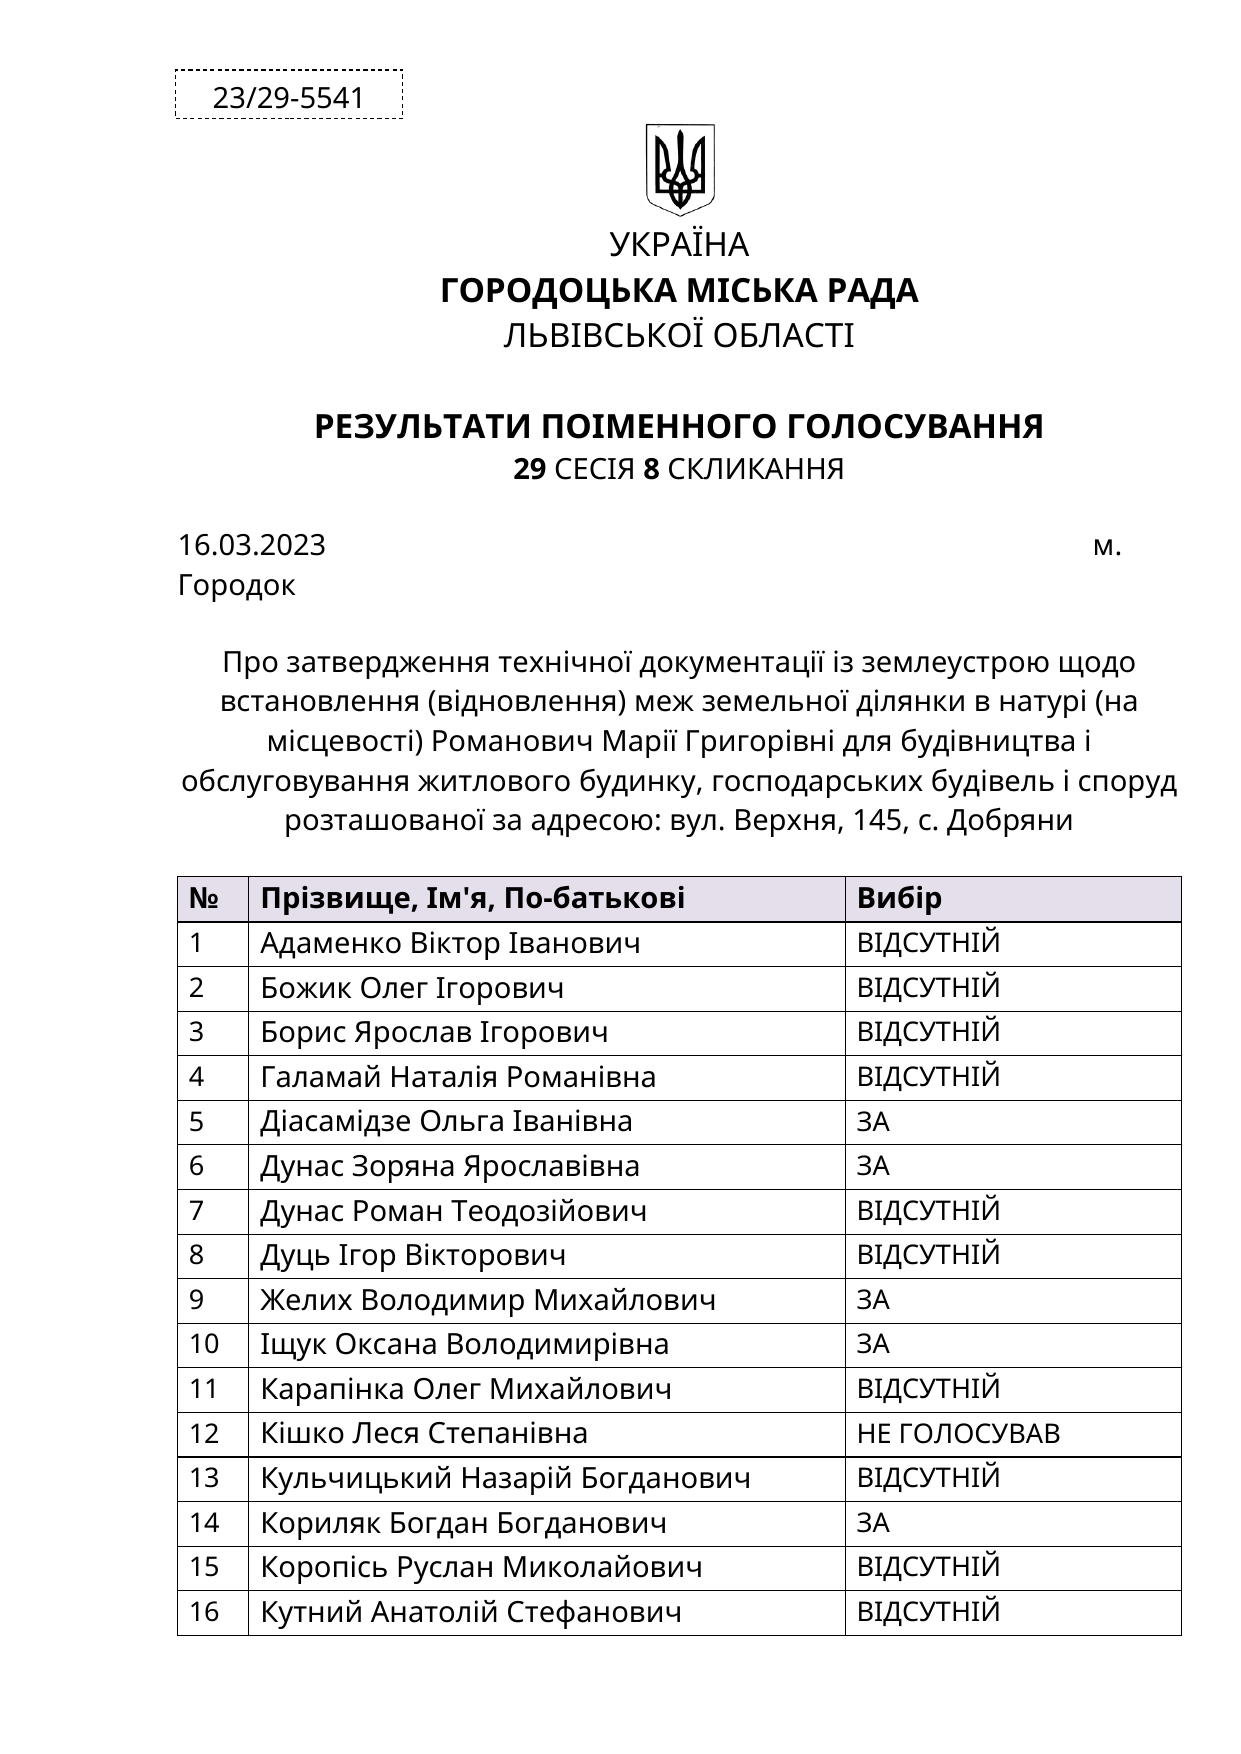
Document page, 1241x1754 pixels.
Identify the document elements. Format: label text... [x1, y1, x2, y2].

table_cell НЕ ГОЛОСУВАВ [846, 1413, 1181, 1456]
table_cell ЗА [846, 1324, 1181, 1367]
table_cell 15 [178, 1547, 248, 1590]
table_cell Іщук Оксана Володимирівна [249, 1324, 845, 1367]
table_cell 1 [178, 923, 248, 966]
table_cell ЗА [846, 1101, 1181, 1144]
table_cell 12 [178, 1413, 248, 1456]
table_cell 7 [178, 1190, 248, 1233]
picture [633, 118, 726, 221]
text 16.03.2023 м. Городок [177, 525, 1181, 604]
table_cell Карапінка Олег Михайлович [249, 1368, 845, 1412]
table_cell ВІДСУТНІЙ [846, 923, 1181, 966]
text ЛЬВІВСЬКОЇ ОБЛАСТІ [177, 312, 1181, 357]
table_cell 8 [178, 1235, 248, 1278]
table_cell ВІДСУТНІЙ [846, 1368, 1181, 1412]
text УКРАЇНА [177, 221, 1181, 266]
table_cell 13 [178, 1458, 248, 1501]
table_header Вибір [846, 877, 1181, 921]
table_cell ЗА [846, 1145, 1181, 1189]
table_cell ВІДСУТНІЙ [846, 967, 1181, 1011]
table_cell Дунас Зоряна Ярославівна [249, 1145, 845, 1189]
table_cell 16 [178, 1591, 248, 1635]
table_cell Божик Олег Ігорович [249, 967, 845, 1011]
table_cell 14 [178, 1502, 248, 1546]
table_cell 5 [178, 1101, 248, 1144]
text РЕЗУЛЬТАТИ ПОІМЕННОГО ГОЛОСУВАННЯ [177, 403, 1181, 448]
table_cell 10 [178, 1324, 248, 1367]
table_cell Адаменко Віктор Іванович [249, 923, 845, 966]
text Про затвердження технічної документації із землеустрою щодо встановлення (відновлення) меж земельної ділянки в натурі (на місцевості) Романович Марії Григорівні для будівництва і обслуговування житлового будинку, господарських будівель і споруд розташованої за адресою: вул. Верхня, 145, с. Добряни [177, 641, 1181, 839]
table_cell 6 [178, 1145, 248, 1189]
text 29 СЕСІЯ 8 СКЛИКАННЯ [177, 448, 1181, 488]
table_header № [178, 877, 248, 921]
table_cell Кішко Леся Степанівна [249, 1413, 845, 1456]
table_cell Кориляк Богдан Богданович [249, 1502, 845, 1546]
table_cell 11 [178, 1368, 248, 1412]
table_cell 4 [178, 1056, 248, 1100]
table_cell Дуць Ігор Вікторович [249, 1235, 845, 1278]
table_cell ВІДСУТНІЙ [846, 1190, 1181, 1233]
table_cell ЗА [846, 1502, 1181, 1546]
table_cell Кульчицький Назарій Богданович [249, 1458, 845, 1501]
table_cell ВІДСУТНІЙ [846, 1235, 1181, 1278]
table_cell Желих Володимир Михайлович [249, 1279, 845, 1323]
table_cell 2 [178, 967, 248, 1011]
table_cell Коропісь Руслан Миколайович [249, 1547, 845, 1590]
table_cell Кутний Анатолій Стефанович [249, 1591, 845, 1635]
table_cell Галамай Наталія Романівна [249, 1056, 845, 1100]
table_cell Дунас Роман Теодозійович [249, 1190, 845, 1233]
table_cell ВІДСУТНІЙ [846, 1591, 1181, 1635]
table_cell ВІДСУТНІЙ [846, 1547, 1181, 1590]
table_cell ВІДСУТНІЙ [846, 1458, 1181, 1501]
table_cell ЗА [846, 1279, 1181, 1323]
text ГОРОДОЦЬКА МІСЬКА РАДА [177, 266, 1181, 312]
table_cell 9 [178, 1279, 248, 1323]
table_header Прізвище, Ім'я, По-батькові [249, 877, 845, 921]
table_cell Діасамідзе Ольга Іванівна [249, 1101, 845, 1144]
table_cell ВІДСУТНІЙ [846, 1056, 1181, 1100]
table_cell ВІДСУТНІЙ [846, 1012, 1181, 1055]
table_cell 3 [178, 1012, 248, 1055]
table_cell Борис Ярослав Ігорович [249, 1012, 845, 1055]
